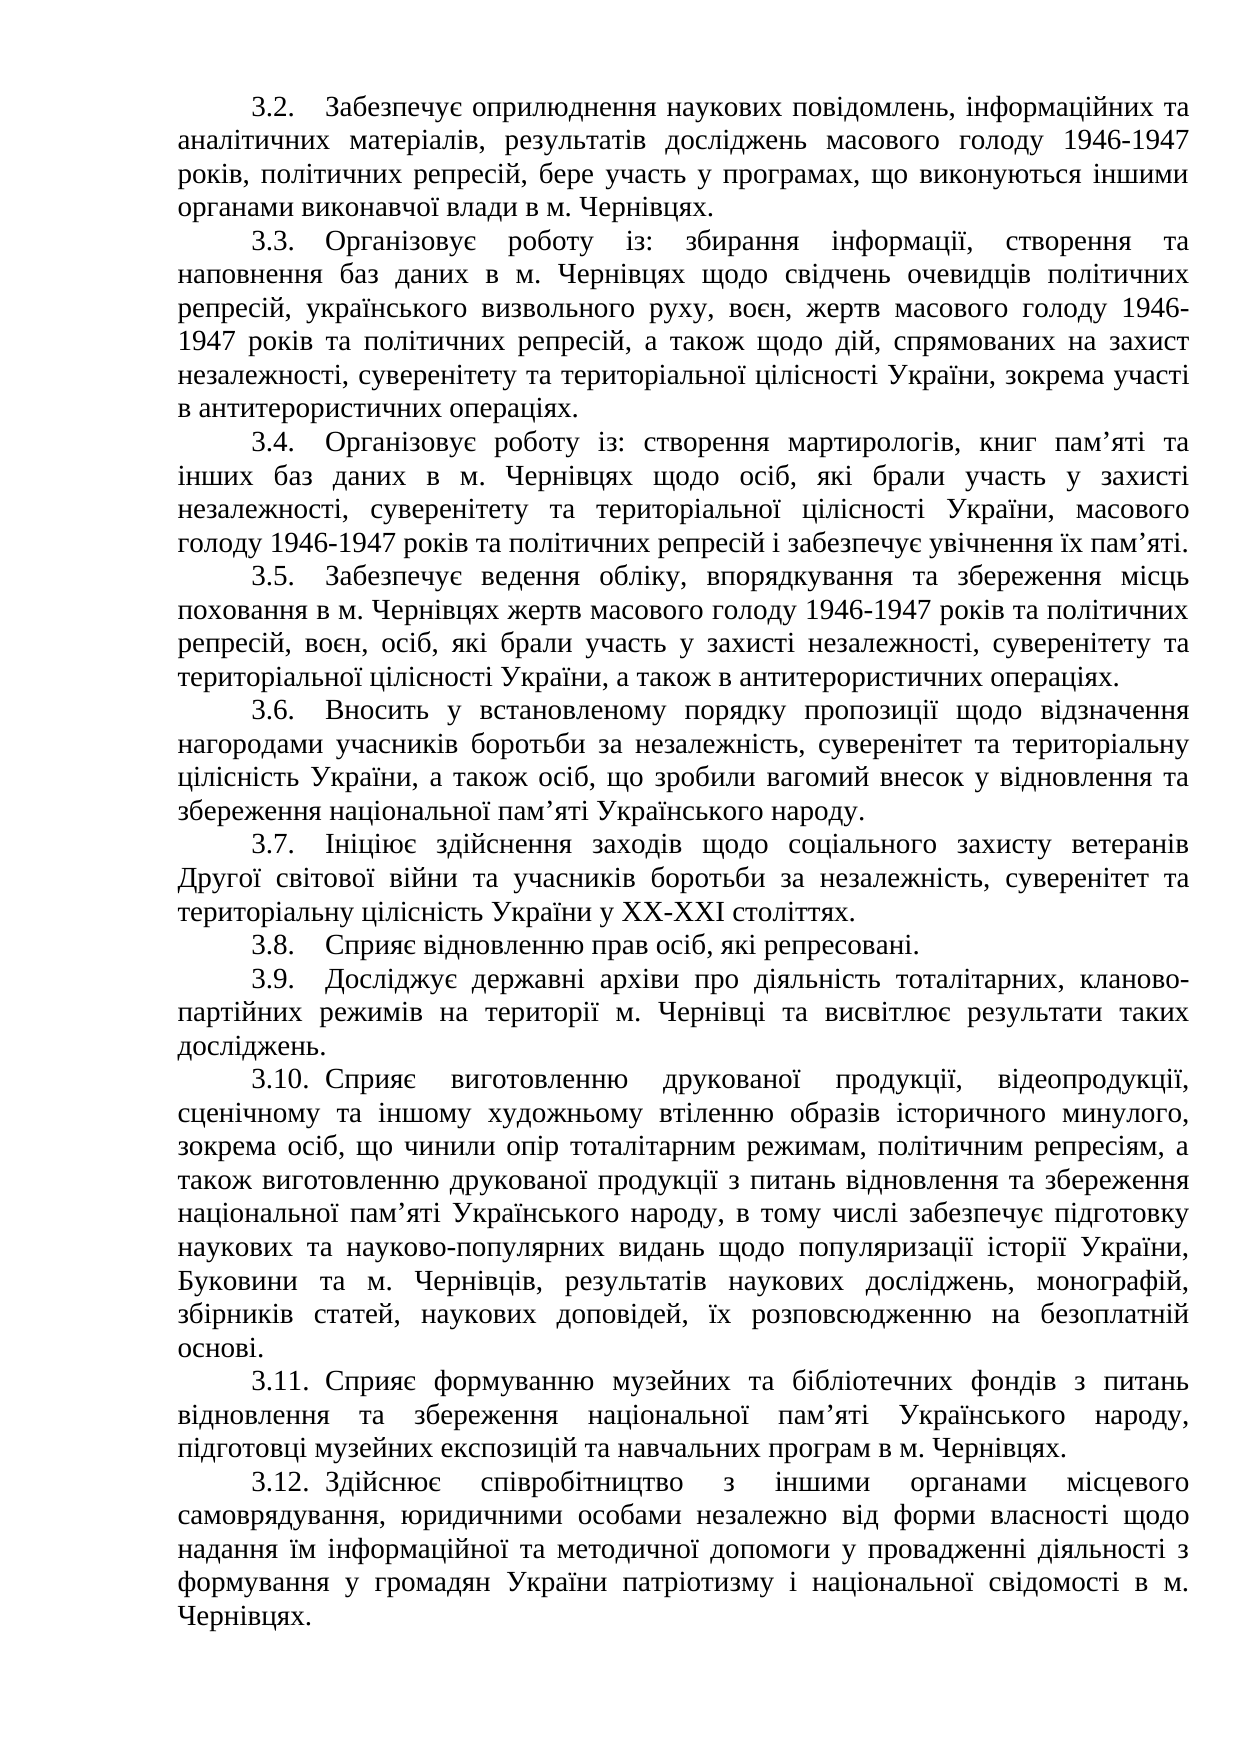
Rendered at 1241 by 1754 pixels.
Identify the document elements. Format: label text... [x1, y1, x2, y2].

text 3.8. Сприяє відновленню прав осіб, які репресовані. [177, 927, 1190, 961]
text 3.11. Сприяє формуванню музейних та бібліотечних фондів з питань відновлення та збереження національної пам’яті Українського народу, підготовці музейних експозицій та навчальних програм в м. Чернівцях. [177, 1363, 1190, 1464]
text 3.9. Досліджує державні архіви про діяльність тоталітарних, кланово-партійних режимів на території м. Чернівці та висвітлює результати таких досліджень. [177, 961, 1190, 1061]
text 3.4. Організовує роботу із: створення мартирологів, книг пам’яті та інших баз даних в м. Чернівцях щодо осіб, які брали участь у захисті незалежності, суверенітету та територіальної цілісності України, масового голоду 1946-1947 років та політичних репресій і забезпечує увічнення їх пам’яті. [177, 424, 1190, 558]
text 3.3. Організовує роботу із: збирання інформації, створення та наповнення баз даних в м. Чернівцях щодо свідчень очевидців політичних репресій, українського визвольного руху, воєн, жертв масового голоду 1946-1947 років та політичних репресій, а також щодо дій, спрямованих на захист незалежності, суверенітету та територіальної цілісності України, зокрема участі в антитерористичних операціях. [177, 223, 1190, 424]
text 3.6. Вносить у встановленому порядку пропозиції щодо відзначення нагородами учасників боротьби за незалежність, суверенітет та територіальну цілісність України, а також осіб, що зробили вагомий внесок у відновлення та збереження національної пам’яті Українського народу. [177, 692, 1190, 827]
text 3.12. Здійснює співробітництво з іншими органами місцевого самоврядування, юридичними особами незалежно від форми власності щодо надання їм інформаційної та методичної допомоги у провадженні діяльності з формування у громадян України патріотизму і національної свідомості в м. Чернівцях. [177, 1464, 1190, 1632]
text 3.10. Сприяє виготовленню друкованої продукції, відеопродукції, сценічному та іншому художньому втіленню образів історичного минулого, зокрема осіб, що чинили опір тоталітарним режимам, політичним репресіям, а також виготовленню друкованої продукції з питань відновлення та збереження національної пам’яті Українського народу, в тому числі забезпечує підготовку наукових та науково-популярних видань щодо популяризації історії України, Буковини та м. Чернівців, результатів наукових досліджень, монографій, збірників статей, наукових доповідей, їх розповсюдженню на безоплатній основі. [177, 1061, 1190, 1363]
text 3.5. Забезпечує ведення обліку, впорядкування та збереження місць поховання в м. Чернівцях жертв масового голоду 1946-1947 років та політичних репресій, воєн, осіб, які брали участь у захисті незалежності, суверенітету та територіальної цілісності України, а також в антитерористичних операціях. [177, 558, 1190, 692]
text 3.2. Забезпечує оприлюднення наукових повідомлень, інформаційних та аналітичних матеріалів, результатів досліджень масового голоду 1946-1947 років, політичних репресій, бере участь у програмах, що виконуються іншими органами виконавчої влади в м. Чернівцях. [177, 89, 1190, 223]
text 3.7. Ініціює здійснення заходів щодо соціального захисту ветеранів Другої світової війни та учасників боротьби за незалежність, суверенітет та територіальну цілісність України у XX-XXI століттях. [177, 827, 1190, 927]
